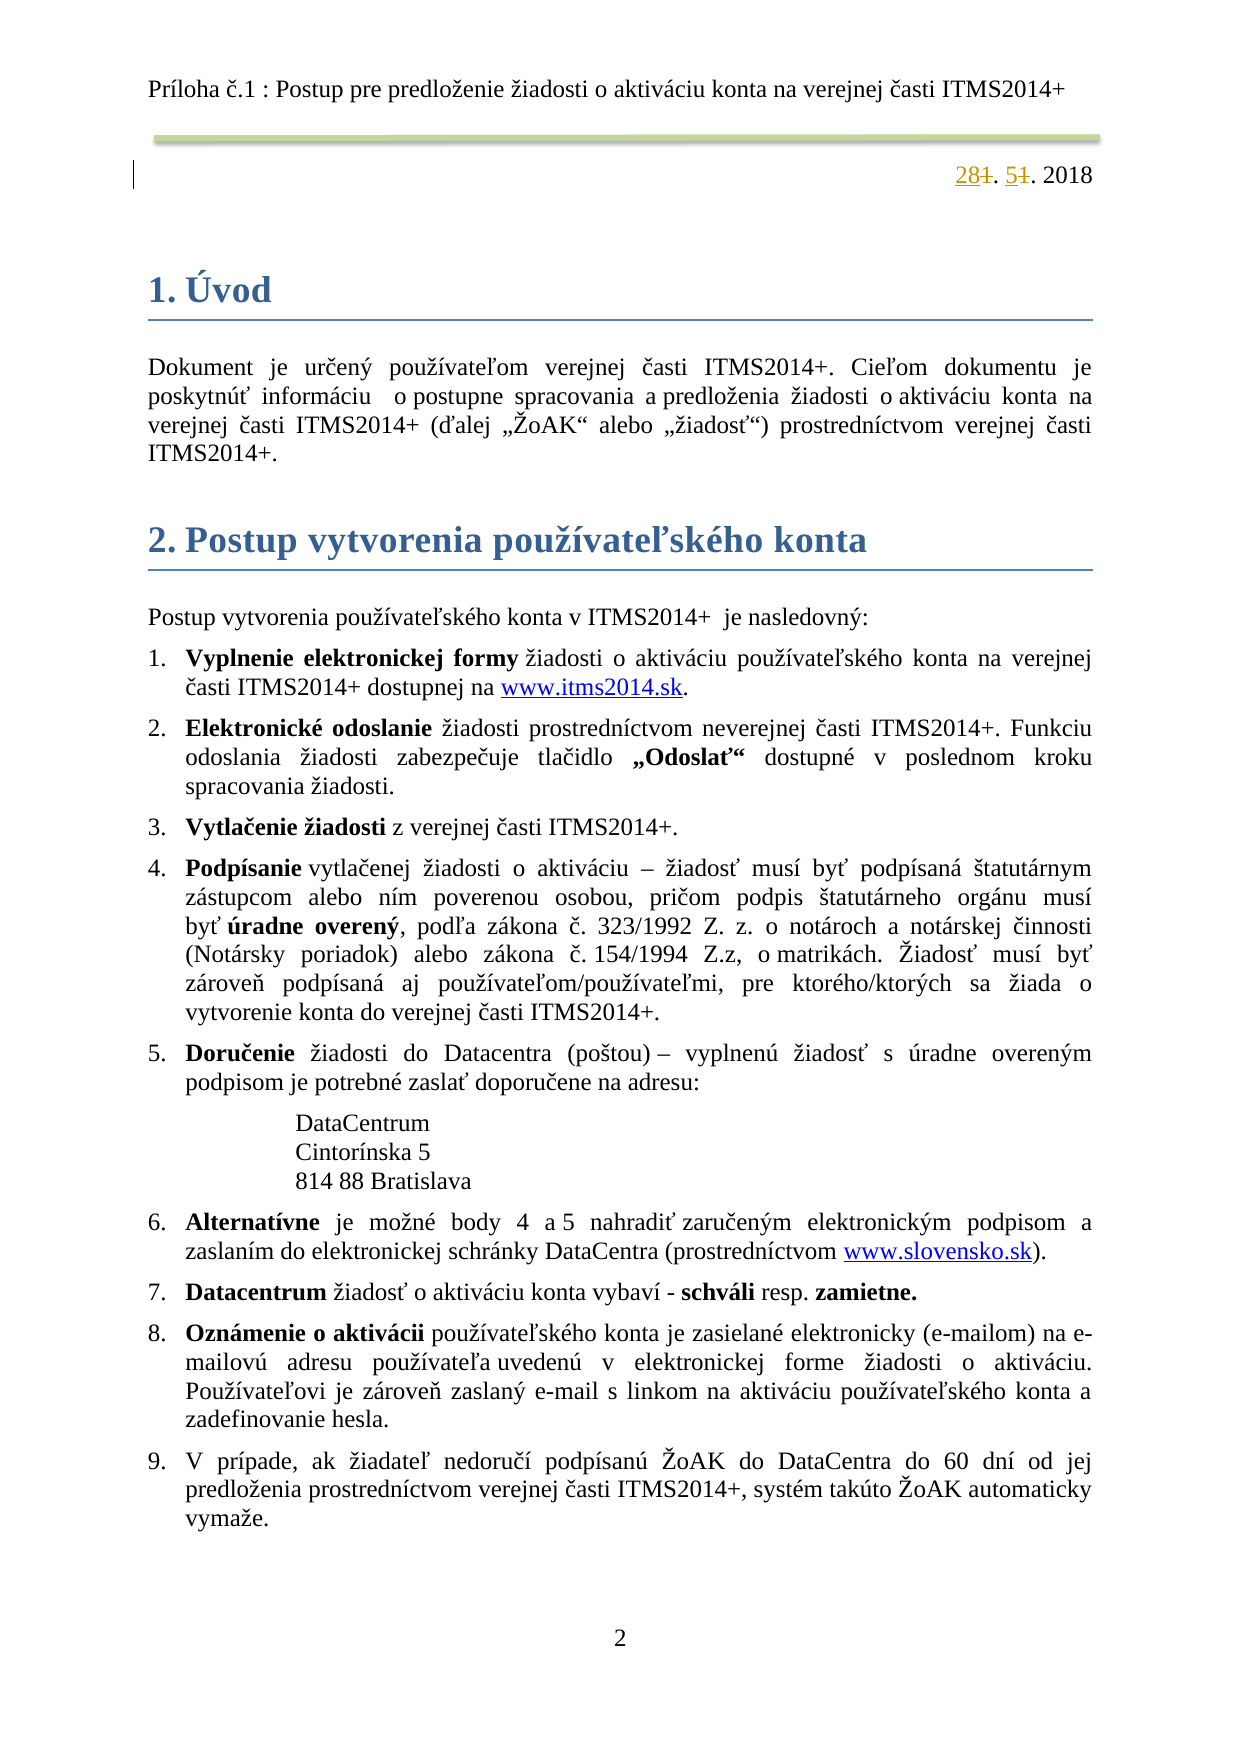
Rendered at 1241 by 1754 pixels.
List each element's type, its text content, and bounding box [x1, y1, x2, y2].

list Vytlačenie žiadosti z verejnej časti ITMS2014+. [148, 812, 1093, 841]
list Doručenie žiadosti do Datacentra (poštou) – vyplnenú žiadosť s úradne overeným podpisom je potrebné zaslať doporučene na adresu: [148, 1038, 1093, 1096]
list V prípade, ak žiadateľ nedoručí podpísanú ŽoAK do DataCentra do 60 dní od jej predloženia prostredníctvom verejnej časti ITMS2014+, systém takúto ŽoAK automaticky vymaže. [148, 1446, 1093, 1532]
list Alternatívne je možné body 4 a 5 nahradiť zaručeným elektronickým podpisom a zaslaním do elektronickej schránky DataCentra (prostredníctvom www.slovensko.sk). [148, 1207, 1093, 1264]
list Vyplnenie elektronickej formy žiadosti o aktiváciu používateľského konta na verejnej časti ITMS2014+ dostupnej na www.itms2014.sk. [148, 643, 1093, 701]
text 814 88 Bratislava [221, 1166, 1093, 1194]
text Dokument je určený používateľom verejnej časti ITMS2014+. Cieľom dokumentu je poskytnúť informáciu o postupne spracovania a predloženia žiadosti o aktiváciu konta na verejnej časti ITMS2014+ (ďalej „ŽoAK“ alebo „žiadosť“) prostredníctvom verejnej časti ITMS2014+. [148, 352, 1093, 467]
text DataCentrum [221, 1108, 1093, 1137]
list Elektronické odoslanie žiadosti prostredníctvom neverejnej časti ITMS2014+. Funkciu odoslania žiadosti zabezpečuje tlačidlo „Odoslať“ dostupné v poslednom kroku spracovania žiadosti. [148, 713, 1093, 799]
list Podpísanie vytlačenej žiadosti o aktiváciu – žiadosť musí byť podpísaná štatutárnym zástupcom alebo ním poverenou osobou, pričom podpis štatutárneho orgánu musí byť úradne overený, podľa zákona č. 323/1992 Z. z. o notároch a notárskej činnosti (Notársky poriadok) alebo zákona č. 154/1994 Z.z, o matrikách. Žiadosť musí byť zároveň podpísaná aj používateľom/používateľmi, pre ktorého/ktorých sa žiada o vytvorenie konta do verejnej časti ITMS2014+. [148, 853, 1093, 1026]
list Datacentrum žiadosť o aktiváciu konta vybaví - schváli resp. zamietne. [148, 1277, 1093, 1306]
list Oznámenie o aktivácii používateľského konta je zasielané elektronicky (e-mailom) na e-mailovú adresu používateľa uvedenú v elektronickej forme žiadosti o aktiváciu. Používateľovi je zároveň zaslaný e-mail s linkom na aktiváciu používateľského konta a zadefinovanie hesla. [148, 1318, 1093, 1433]
text Postup vytvorenia používateľského konta v ITMS2014+ je nasledovný: [148, 602, 1093, 631]
text Cintorínska 5 [221, 1137, 1093, 1166]
list Úvod [148, 267, 1093, 319]
picture [147, 131, 1107, 152]
list Postup vytvorenia používateľského konta [148, 517, 1093, 569]
